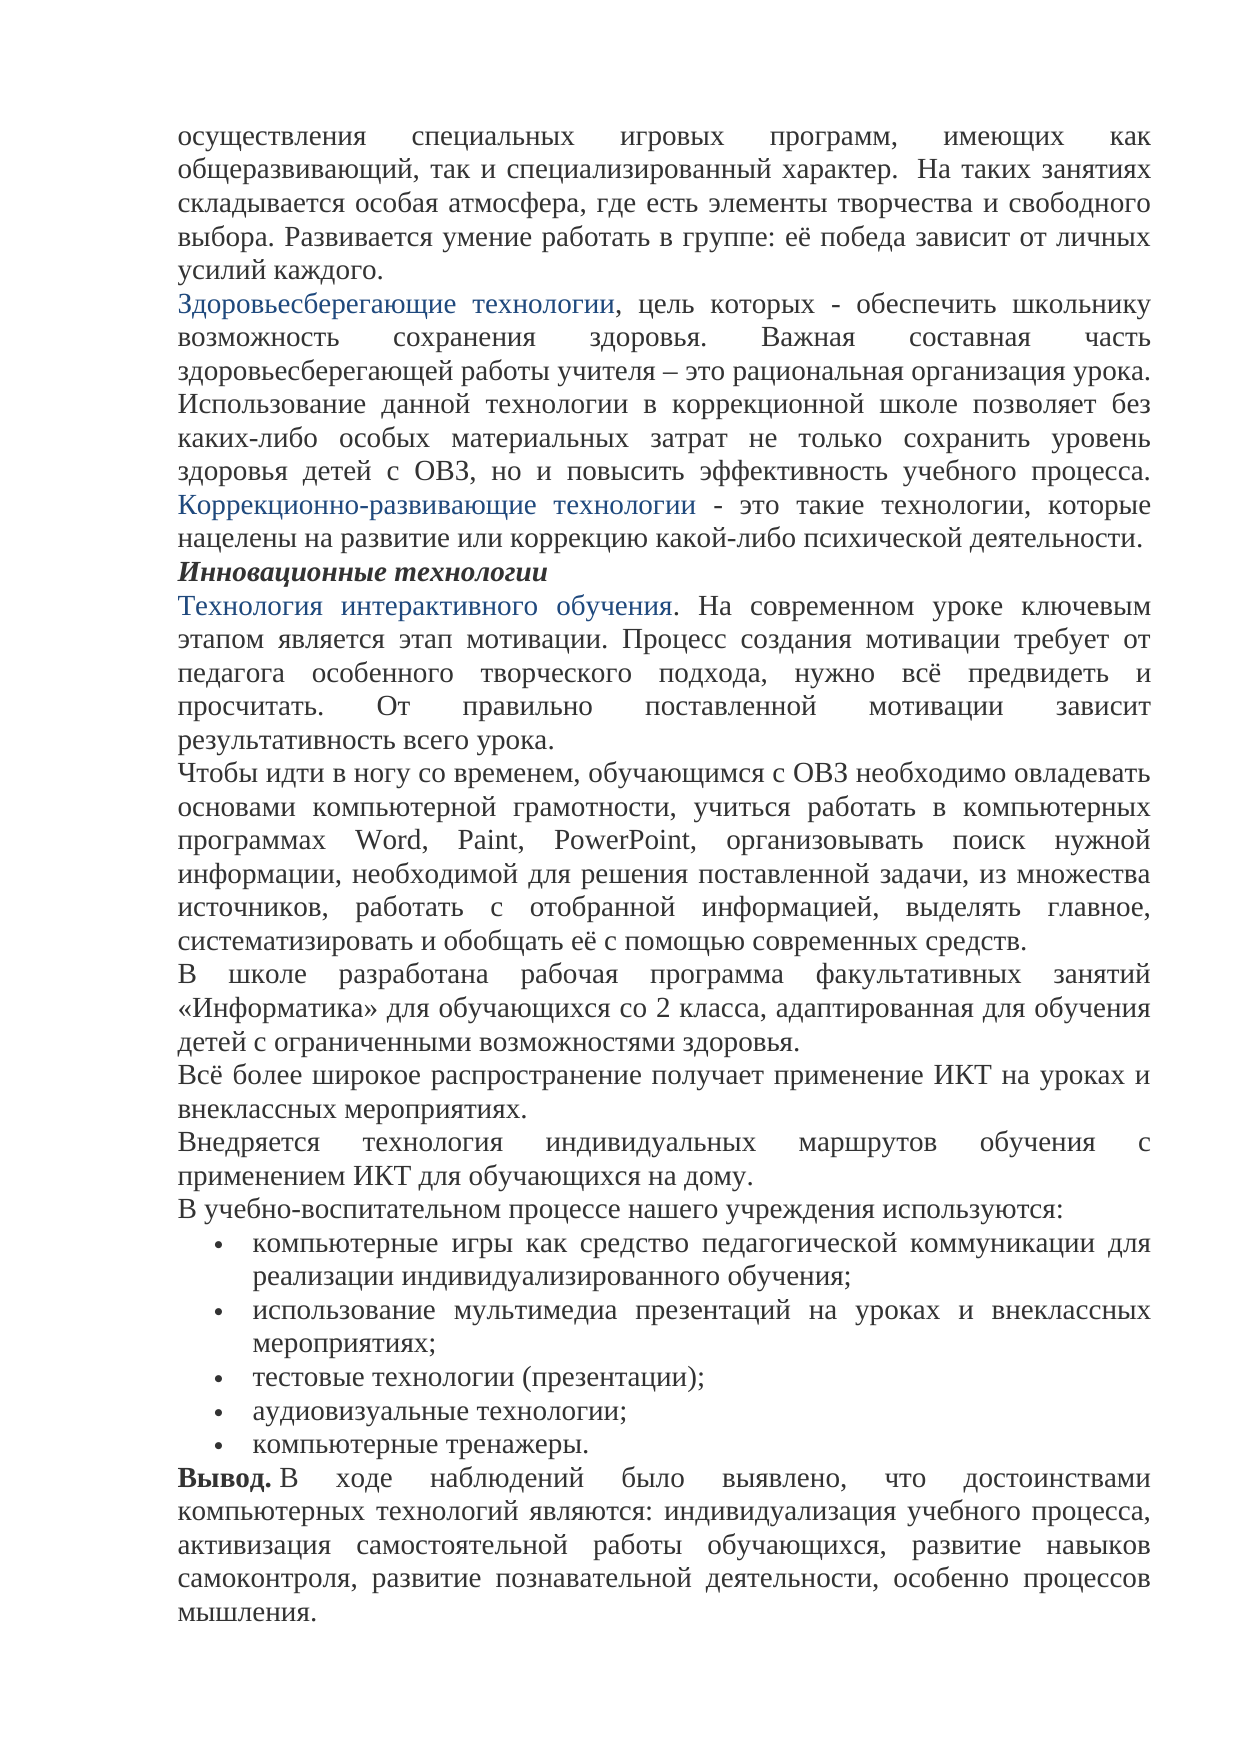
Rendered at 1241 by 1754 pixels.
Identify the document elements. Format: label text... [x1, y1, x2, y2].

list использование мультимедиа презентаций на уроках и внеклассных мероприятиях; [215, 1292, 1152, 1359]
text В школе разработана рабочая программа факультативных занятий «Информатика» для обучающихся со 2 класса, адаптированная для обучения детей с ограниченными возможностями здоровья. [177, 957, 1152, 1057]
text Технология интерактивного обучения. На современном уроке ключевым этапом является этап мотивации. Процесс создания мотивации требует от педагога особенного творческого подхода, нужно всё предвидеть и просчитать. От правильно поставленной мотивации зависит результативность всего урока. [177, 588, 1152, 755]
text Внедряется технология индивидуальных маршрутов обучения с применением ИКТ для обучающихся на дому. [177, 1124, 1152, 1191]
list аудиовизуальные технологии; [215, 1393, 1152, 1426]
text Всё более широкое распространение получает применение ИКТ на уроках и внеклассных мероприятиях. [177, 1057, 1152, 1124]
text Инновационные технологии [177, 554, 1152, 588]
text В учебно-воспитательном процессе нашего учреждения используются: [177, 1191, 1152, 1225]
text Вывод. В ходе наблюдений было выявлено, что достоинствами компьютерных технологий являются: индивидуализация учебного процесса, активизация самостоятельной работы обучающихся, развитие навыков самоконтроля, развитие познавательной деятельности, особенно процессов мышления. [177, 1460, 1152, 1627]
list компьютерные игры как средство педагогической коммуникации для реализации индивидуализированного обучения; [215, 1225, 1152, 1292]
list тестовые технологии (презентации); [215, 1359, 1152, 1393]
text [177, 118, 1152, 286]
list компьютерные тренажеры. [215, 1426, 1152, 1460]
text Чтобы идти в ногу со временем, обучающимся с ОВЗ необходимо овладевать основами компьютерной грамотности, учиться работать в компьютерных программах Word, Paint, PowerPoint, организовывать поиск нужной информации, необходимой для решения поставленной задачи, из множества источников, работать с отобранной информацией, выделять главное, систематизировать и обобщать её с помощью современных средств. [177, 755, 1152, 957]
text Здоровьесберегающие технологии, цель которых - обеспечить школьнику возможность сохранения здоровья. Важная составная часть здоровьесберегающей работы учителя – это рациональная организация урока. Использование данной технологии в коррекционной школе позволяет без каких-либо особых материальных затрат не только сохранить уровень здоровья детей с ОВЗ, но и повысить эффективность учебного процесса. Коррекционно-развивающие технологии - это такие технологии, которые нацелены на развитие или коррекцию какой-либо психической деятельности. [177, 286, 1152, 554]
